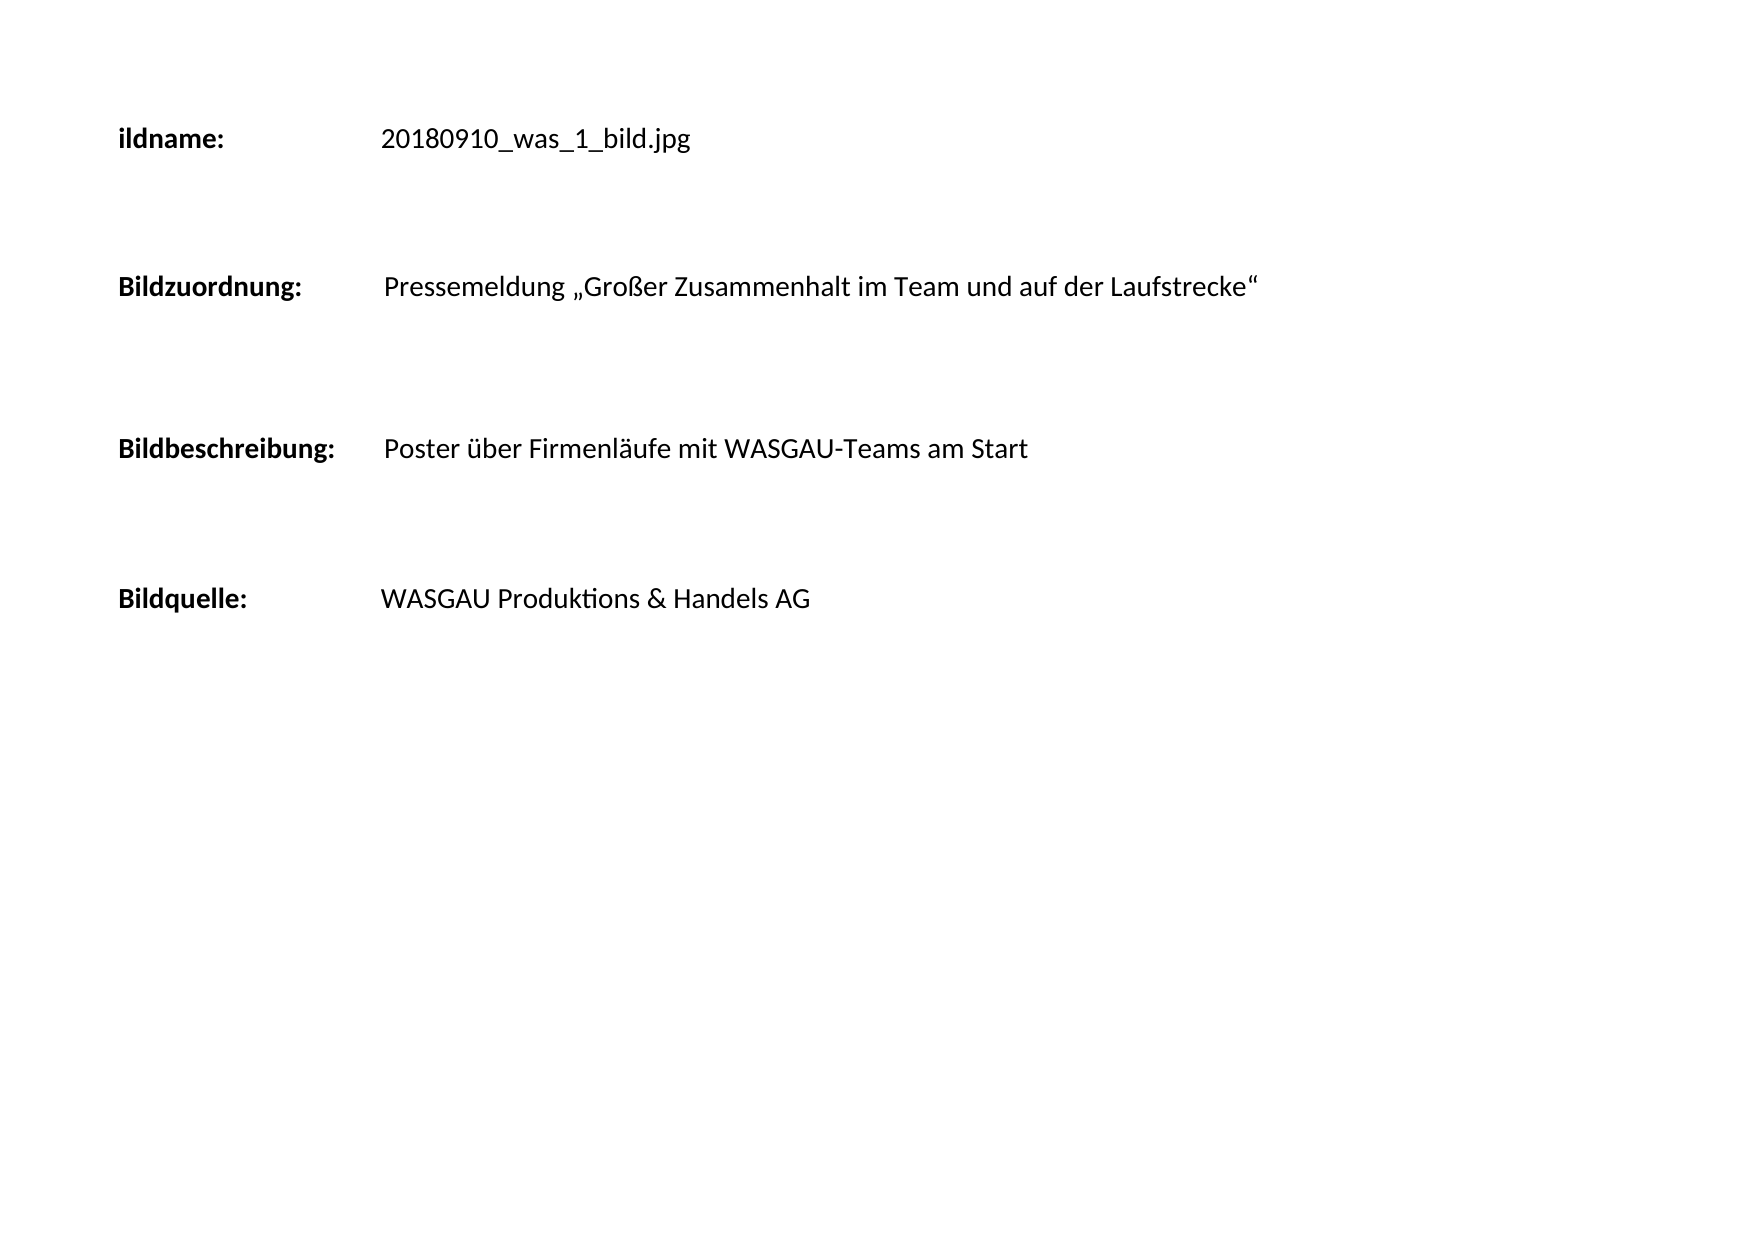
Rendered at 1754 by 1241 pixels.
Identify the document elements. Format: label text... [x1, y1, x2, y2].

text Bildbeschreibung: Poster über Firmenläufe mit WASGAU-Teams am Start [118, 429, 1636, 466]
text Bildzuordnung: Pressemeldung „Großer Zusammenhalt im Team und auf der Laufstrecke“ [118, 268, 1636, 304]
text ildname: 20180910_was_1_bild.jpg [118, 118, 1636, 156]
text Bildquelle: WASGAU Produktions & Handels AG [118, 579, 1636, 616]
